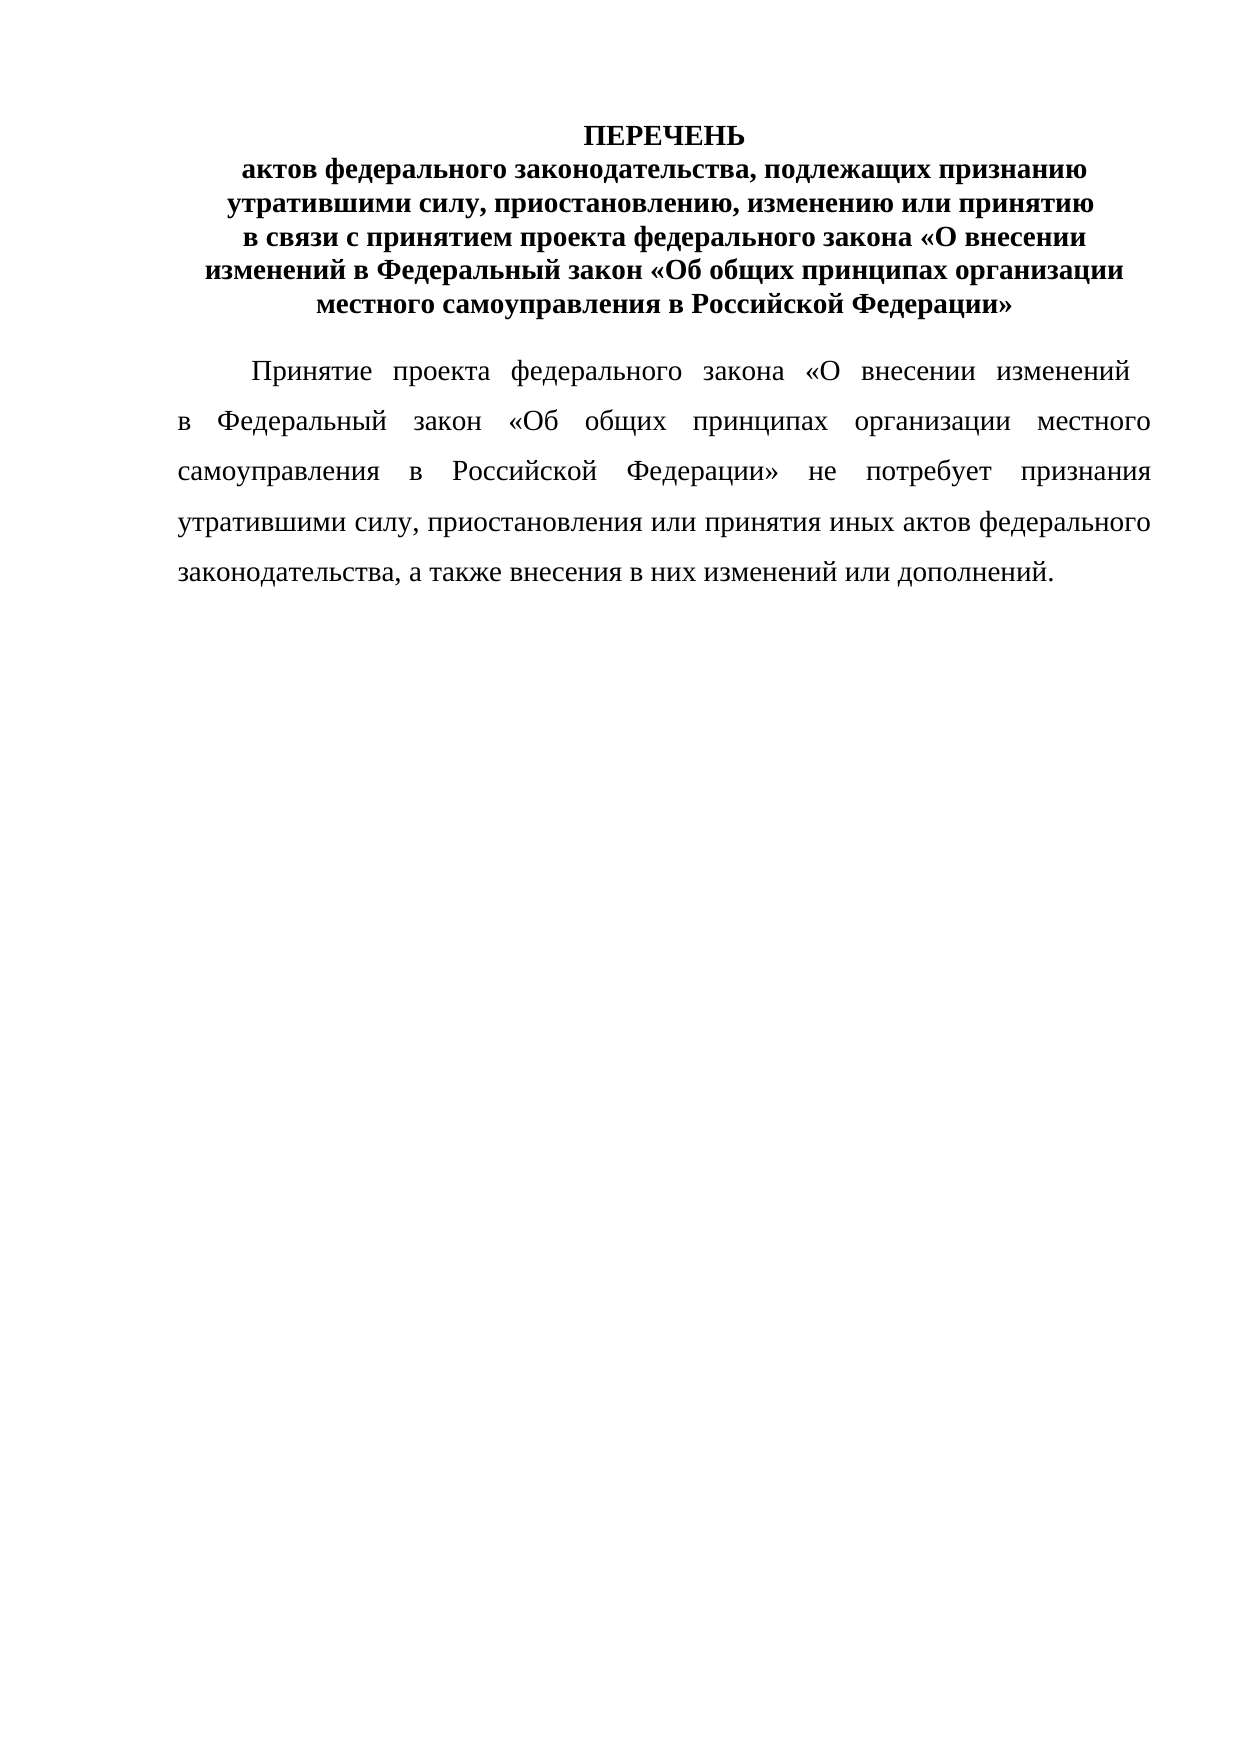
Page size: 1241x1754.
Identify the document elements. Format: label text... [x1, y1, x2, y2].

text ПЕРЕЧЕНЬ [177, 118, 1152, 152]
title актов федерального законодательства, подлежащих признанию утратившими силу, приостановлению, изменению или принятию в связи с принятием проекта федерального закона «О внесении изменений в Федеральный закон «Об общих принципах организации местного самоуправления в Российской Федерации» [177, 152, 1152, 319]
text Принятие проекта федерального закона «О внесении изменений в Федеральный закон «Об общих принципах организации местного самоуправления в Российской Федерации» не потребует признания утратившими силу, приостановления или принятия иных актов федерального законодательства, а также внесения в них изменений или дополнений. [177, 353, 1152, 588]
